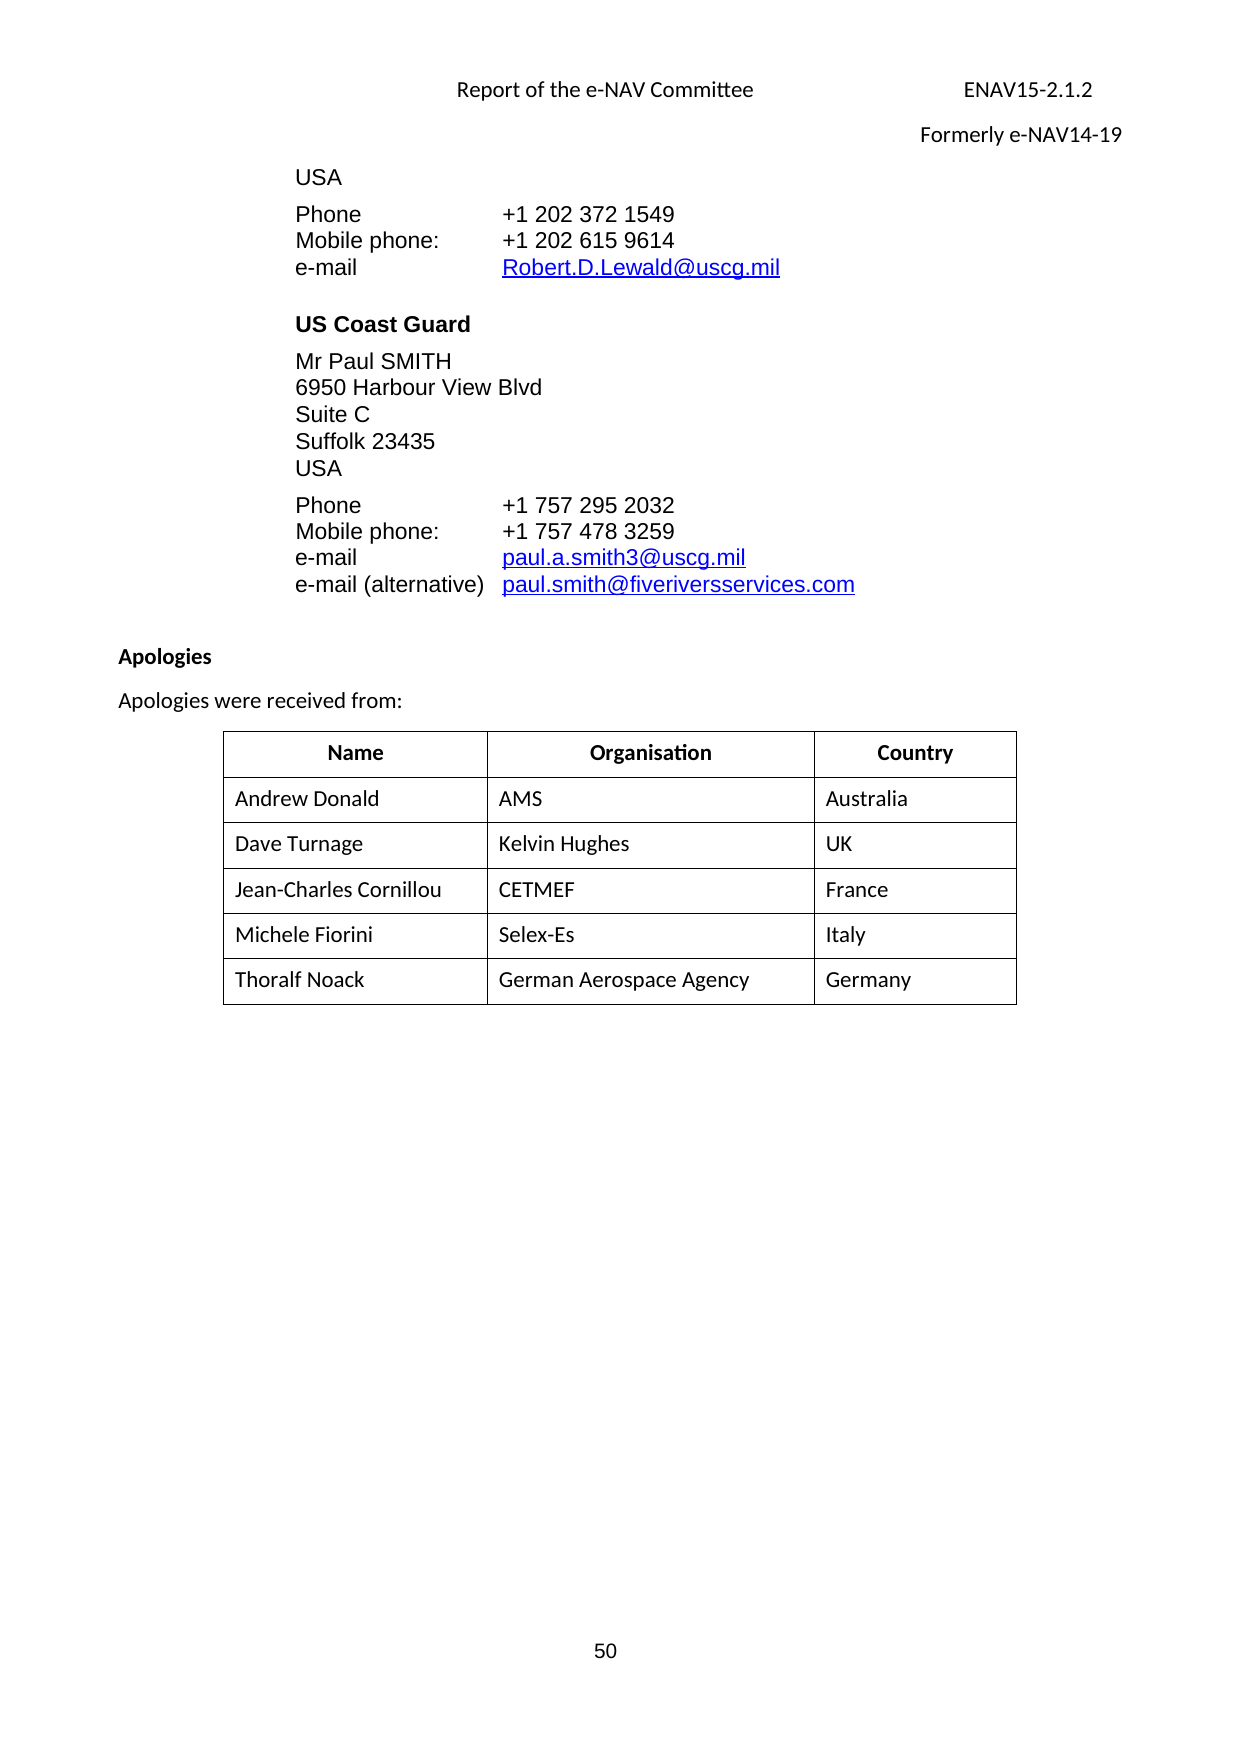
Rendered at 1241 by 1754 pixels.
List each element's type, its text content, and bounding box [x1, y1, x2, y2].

text 6950 Harbour View Blvd [118, 374, 1122, 401]
table_cell Italy [815, 914, 1016, 958]
text Apologies were received from: [118, 686, 1122, 714]
table_cell Selex-Es [488, 914, 814, 958]
table_header Country [815, 732, 1016, 777]
text Mr Paul SMITH [118, 348, 1122, 374]
text US Coast Guard [118, 311, 1122, 337]
text Phone +1 202 372 1549 [118, 201, 1122, 227]
text Suite C [118, 401, 1122, 427]
table_cell Germany [815, 959, 1016, 1004]
table_cell France [815, 869, 1016, 913]
text USA [118, 455, 1122, 481]
table_cell Andrew Donald [224, 778, 487, 822]
table_cell German Aerospace Agency [488, 959, 814, 1004]
text Apologies [118, 642, 1122, 670]
text Suffolk 23435 [118, 428, 1122, 454]
text Mobile phone: +1 202 615 9614 [118, 227, 1122, 253]
table_cell Australia [815, 778, 1016, 822]
table_cell Dave Turnage [224, 823, 487, 867]
table_header Organisation [488, 732, 814, 777]
text e-mail (alternative) paul.smith@fiveriversservices.com [118, 571, 1122, 597]
text Phone +1 757 295 2032 [118, 492, 1122, 518]
text e-mail paul.a.smith3@uscg.mil [118, 544, 1122, 571]
table_cell CETMEF [488, 869, 814, 913]
table_cell UK [815, 823, 1016, 867]
table_header Name [224, 732, 487, 777]
table_cell Kelvin Hughes [488, 823, 814, 867]
table_cell AMS [488, 778, 814, 822]
text Mobile phone: +1 757 478 3259 [118, 518, 1122, 544]
table_cell Michele Fiorini [224, 914, 487, 958]
text USA [118, 164, 1122, 190]
table_cell Thoralf Noack [224, 959, 487, 1004]
table_cell Jean-Charles Cornillou [224, 869, 487, 913]
text e-mail Robert.D.Lewald@uscg.mil [118, 253, 1122, 280]
